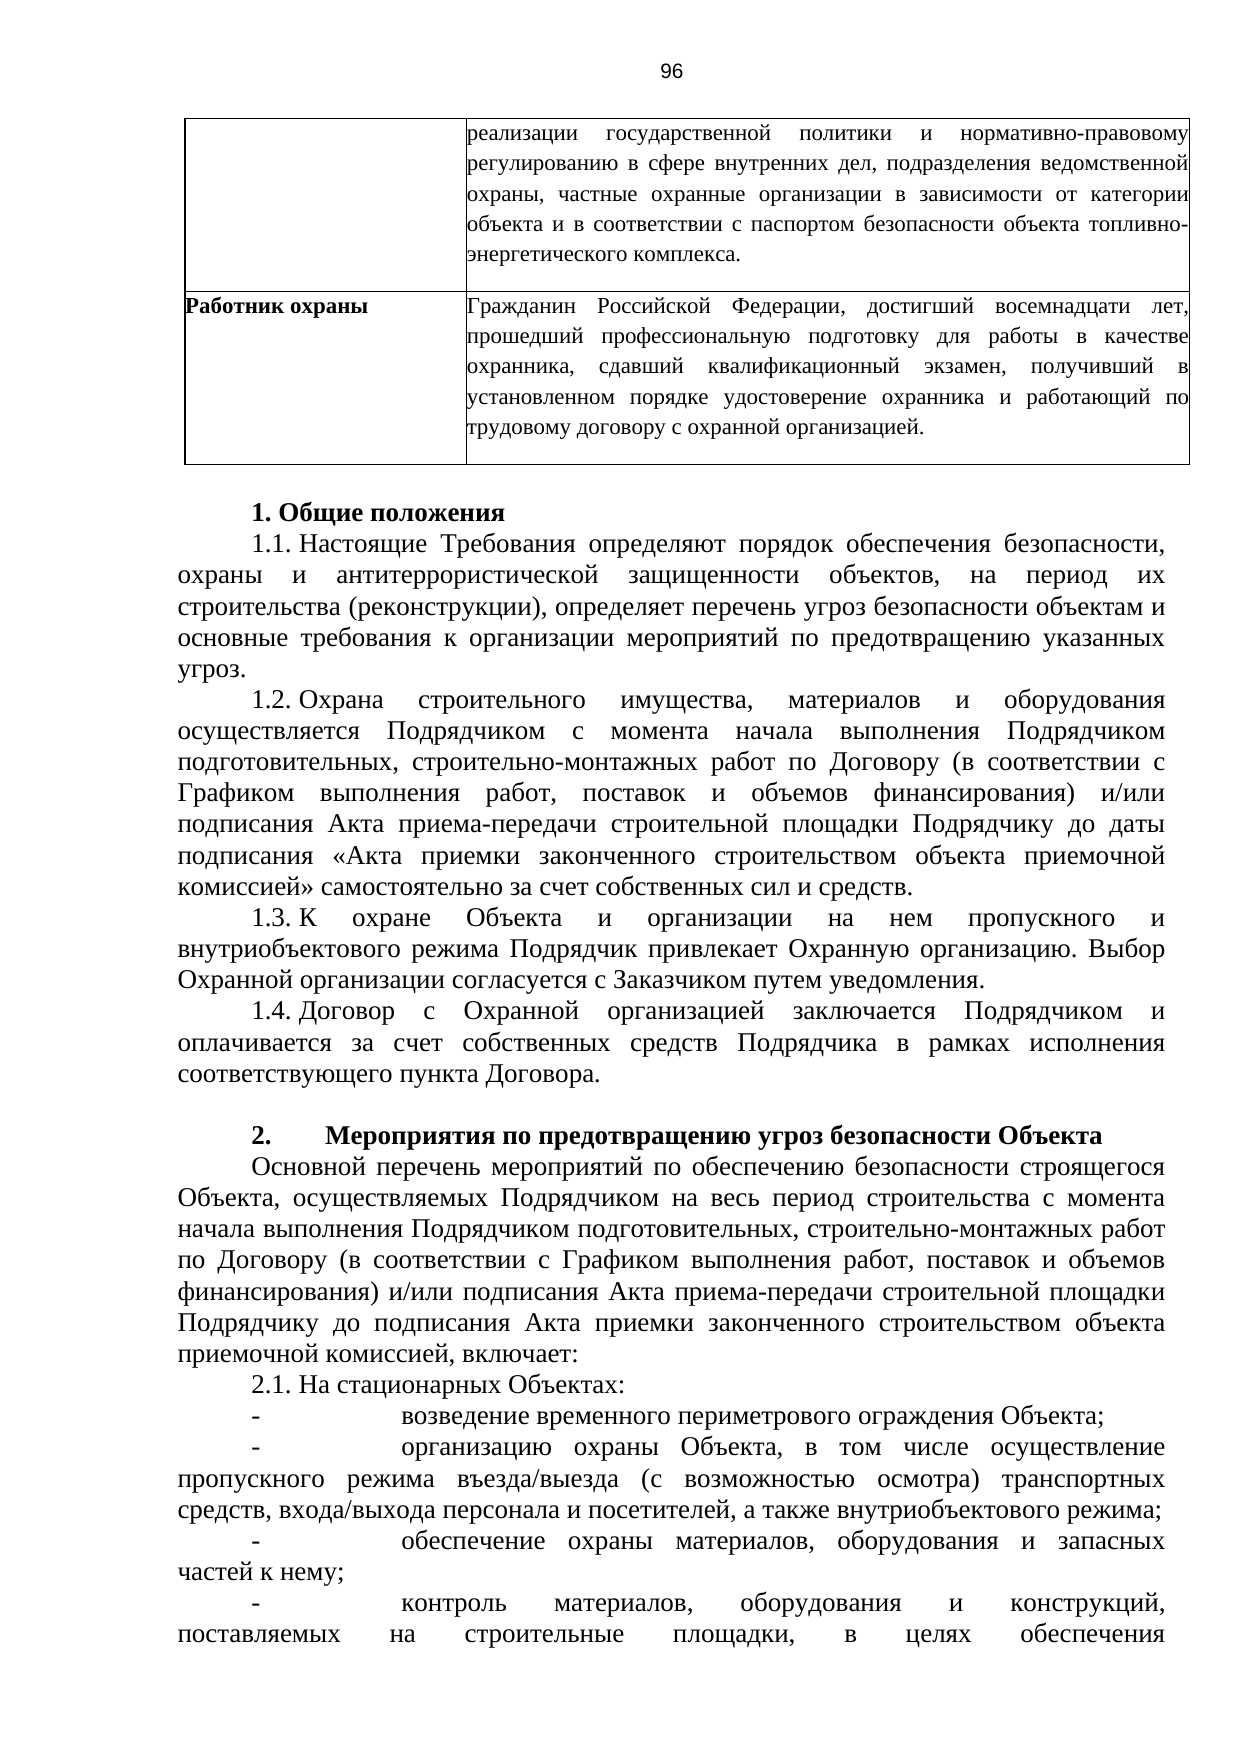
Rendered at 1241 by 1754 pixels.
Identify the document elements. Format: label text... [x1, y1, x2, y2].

text 2.1. На стационарных Объектах: [177, 1368, 1166, 1399]
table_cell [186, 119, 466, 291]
list Мероприятия по предотвращению угроз безопасности Объекта [177, 1119, 1166, 1150]
list обеспечение охраны материалов, оборудования и запасных частей к нему; [177, 1524, 1166, 1586]
text 1.3. К охране Объекта и организации на нем пропускного и внутриобъектового режима Подрядчик привлекает Охранную организацию. Выбор Охранной организации согласуется с Заказчиком путем уведомления. [177, 901, 1166, 994]
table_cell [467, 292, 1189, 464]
text 1. Общие положения [177, 496, 1166, 527]
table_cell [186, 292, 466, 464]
text 1.4. Договор с Охранной организацией заключается Подрядчиком и оплачивается за счет собственных средств Подрядчика в рамках исполнения соответствующего пункта Договора. [177, 994, 1166, 1088]
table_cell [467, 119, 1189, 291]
list организацию охраны Объекта, в том числе осуществление пропускного режима въезда/выезда (с возможностью осмотра) транспортных средств, входа/выхода персонала и посетителей, а также внутриобъектового режима; [177, 1431, 1166, 1524]
text 1.2. Охрана строительного имущества, материалов и оборудования осуществляется Подрядчиком с момента начала выполнения Подрядчиком подготовительных, строительно-монтажных работ по Договору (в соответствии с Графиком выполнения работ, поставок и объемов финансирования) и/или подписания Акта приема-передачи строительной площадки Подрядчику до даты подписания «Акта приемки законченного строительством объекта приемочной комиссией» самостоятельно за счет собственных сил и средств. [177, 683, 1166, 901]
text Основной перечень мероприятий по обеспечению безопасности строящегося Объекта, осуществляемых Подрядчиком на весь период строительства с момента начала выполнения Подрядчиком подготовительных, строительно-монтажных работ по Договору (в соответствии с Графиком выполнения работ, поставок и объемов финансирования) и/или подписания Акта приема-передачи строительной площадки Подрядчику до подписания Акта приемки законченного строительством объекта приемочной комиссией, включает: [177, 1150, 1166, 1368]
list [177, 1586, 1166, 1648]
list возведение временного периметрового ограждения Объекта; [177, 1399, 1166, 1431]
text 1.1. Настоящие Требования определяют порядок обеспечения безопасности, охраны и антитеррористической защищенности объектов, на период их строительства (реконструкции), определяет перечень угроз безопасности объектам и основные требования к организации мероприятий по предотвращению указанных угроз. [177, 527, 1166, 683]
